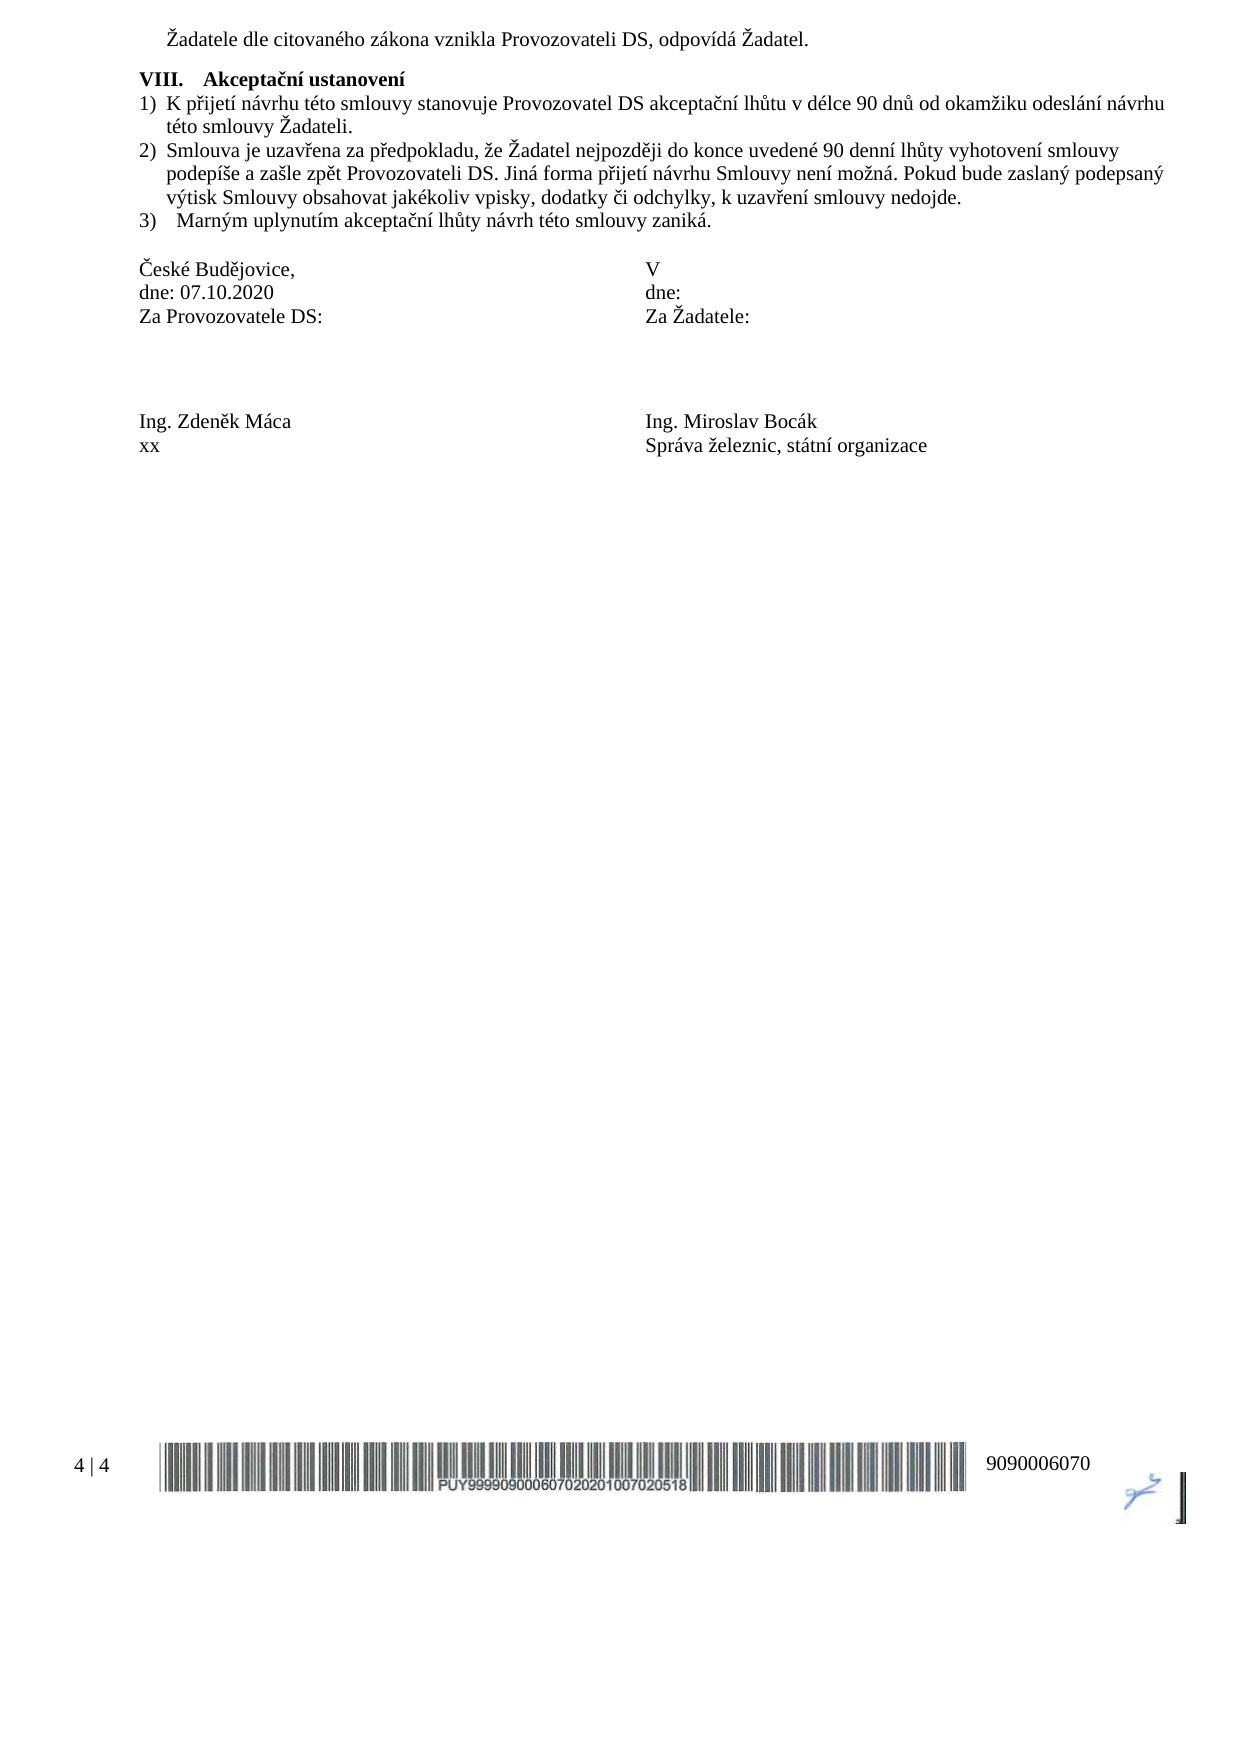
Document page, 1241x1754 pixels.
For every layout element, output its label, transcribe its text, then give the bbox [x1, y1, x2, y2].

text dne: 07.10.2020 dne: [139, 281, 1169, 304]
picture [1123, 1472, 1186, 1524]
text xx Správa železnic, státní organizace [139, 433, 1169, 457]
list Smlouva je uzavřena za předpokladu, že Žadatel nejpozději do konce uvedené 90 denní lhůty vyhotovení smlouvy podepíše a zašle zpět Provozovateli DS. Jiná forma přijetí návrhu Smlouvy není možná. Pokud bude zaslaný podepsaný výtisk Smlouvy obsahovat jakékoliv vpisky, dodatky či odchylky, k uzavření smlouvy nedojde. [139, 138, 1169, 209]
picture [342, 1442, 753, 1493]
text Za Provozovatele DS: Za Žadatele: [139, 304, 1169, 328]
picture [755, 1441, 967, 1494]
text České Budějovice, V [139, 257, 1169, 281]
list Marným uplynutím akceptační lhůty návrh této smlouvy zaniká. [139, 209, 1169, 232]
list K přijetí návrhu této smlouvy stanovuje Provozovatel DS akceptační lhůtu v délce 90 dnů od okamžiku odeslání návrhu této smlouvy Žadateli. [139, 91, 1169, 138]
text Ing. Zdeněk Máca Ing. Miroslav Bocák [139, 409, 1169, 433]
list Akceptační ustanovení [139, 68, 1169, 91]
picture [159, 1442, 341, 1493]
text Žadatele dle citovaného zákona vznikla Provozovateli DS, odpovídá Žadatel. [166, 29, 1169, 50]
